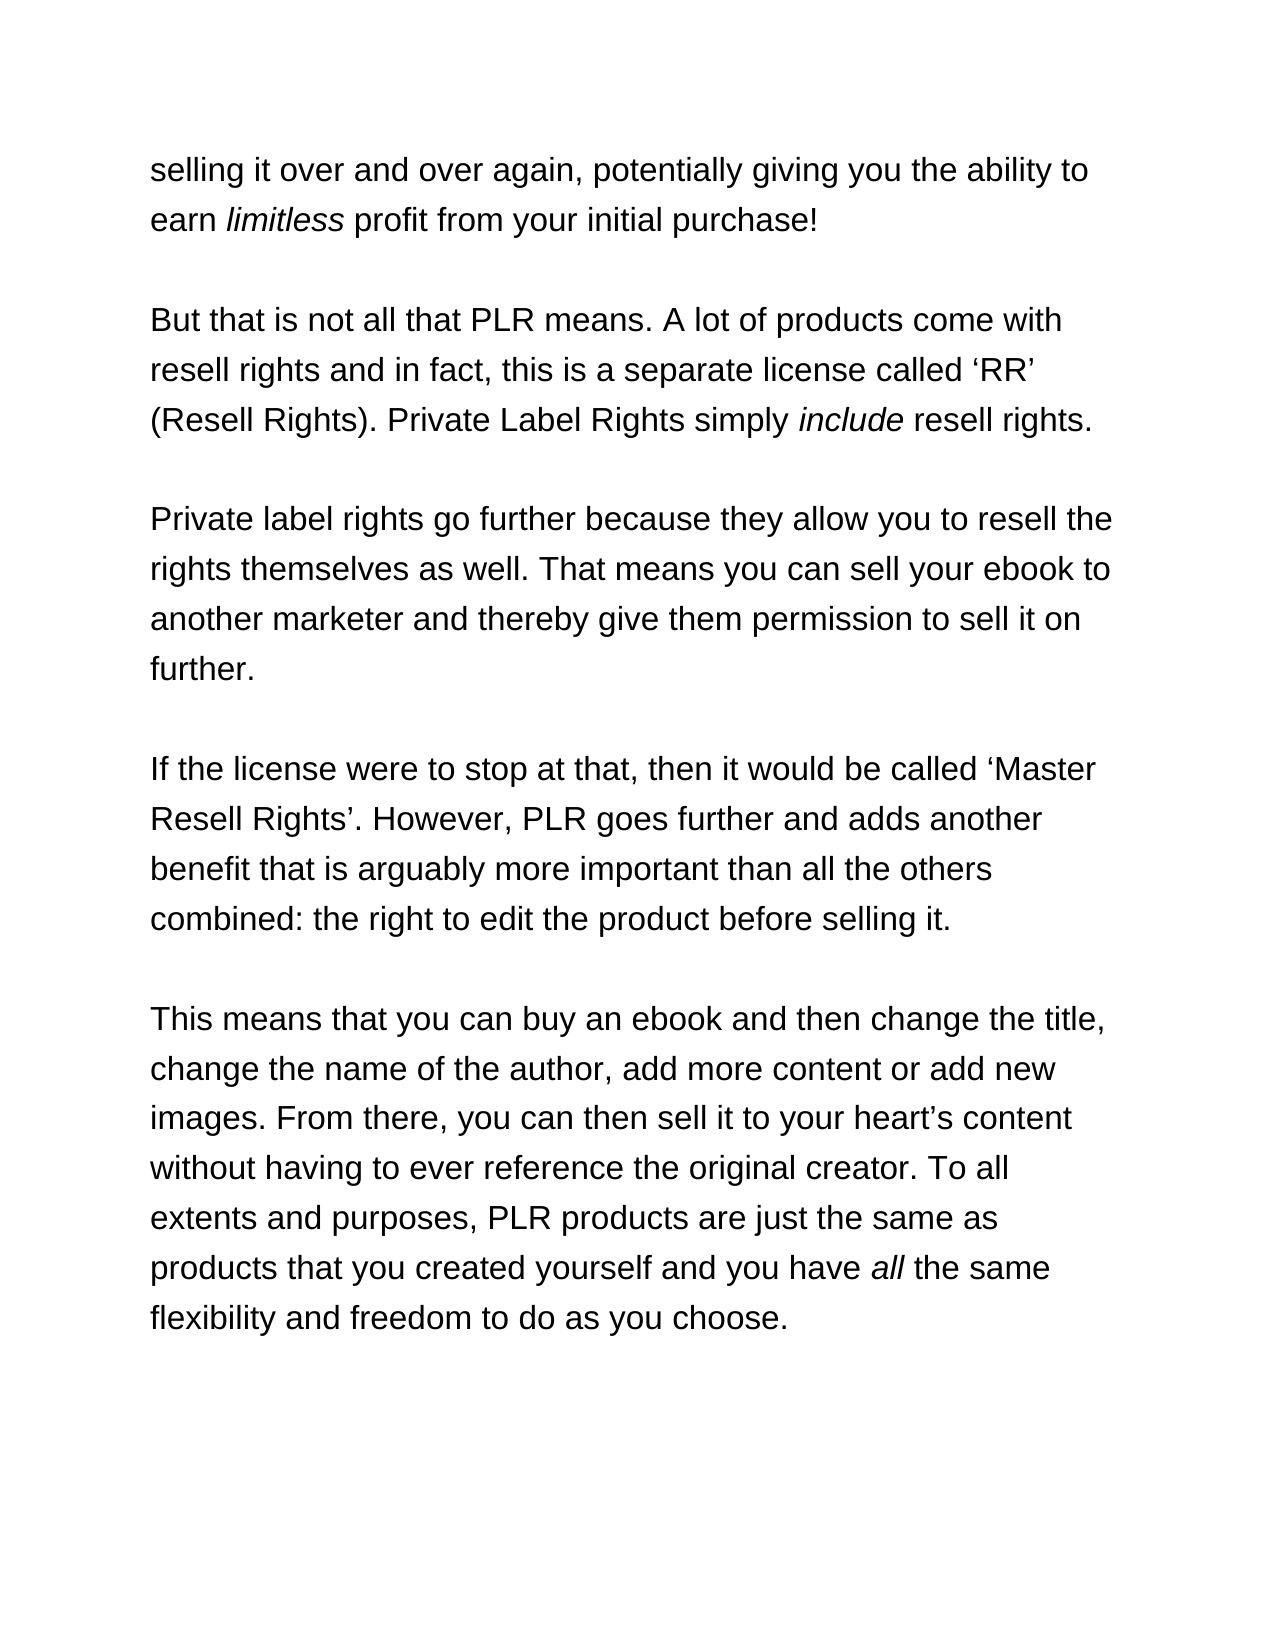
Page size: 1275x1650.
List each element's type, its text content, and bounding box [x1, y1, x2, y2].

text But that is not all that PLR means. A lot of products come with resell rights and in fact, this is a separate license called ‘RR’ (Resell Rights). Private Label Rights simply include resell rights. [150, 300, 1125, 438]
text This means that you can buy an ebook and then change the title, change the name of the author, add more content or add new images. From there, you can then sell it to your heart’s content without having to ever reference the original creator. To all extents and purposes, PLR products are just the same as products that you created yourself and you have all the same flexibility and freedom to do as you choose. [150, 999, 1125, 1336]
text Private label rights go further because they allow you to resell the rights themselves as well. That means you can sell your ebook to another marketer and thereby give them permission to sell it on further. [150, 499, 1125, 688]
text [150, 150, 1125, 238]
text If the license were to stop at that, then it would be called ‘Master Resell Rights’. However, PLR goes further and adds another benefit that is arguably more important than all the others combined: the right to edit the product before selling it. [150, 749, 1125, 937]
